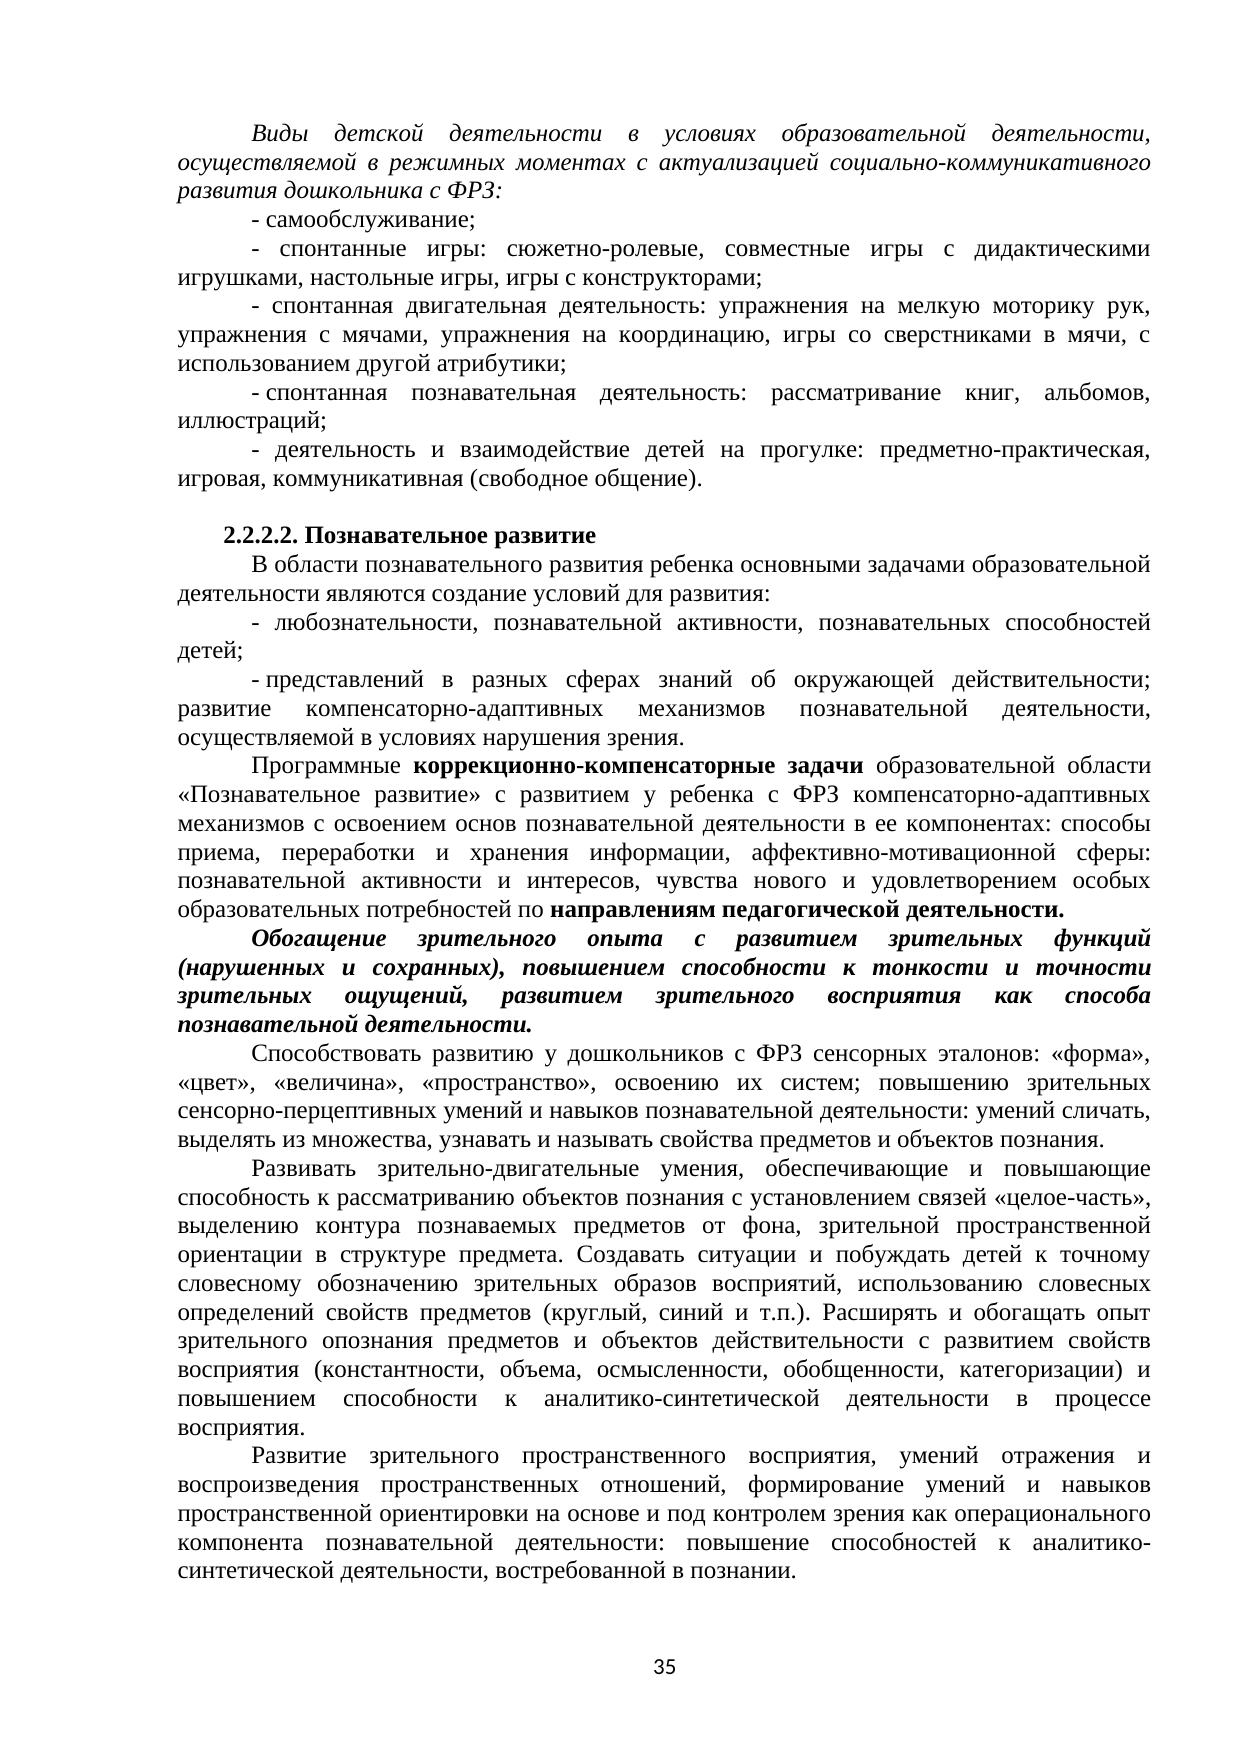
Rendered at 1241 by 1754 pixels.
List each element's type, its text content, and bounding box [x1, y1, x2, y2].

text - представлений в разных сферах знаний об окружающей действительности; развитие компенсаторно-адаптивных механизмов познавательной деятельности, осуществляемой в условиях нарушения зрения. [177, 664, 1152, 751]
text - спонтанная двигательная деятельность: упражнения на мелкую моторику рук, упражнения с мячами, упражнения на координацию, игры со сверстниками в мячи, с использованием другой атрибутики; [177, 291, 1152, 377]
text - спонтанная познавательная деятельность: рассматривание книг, альбомов, иллюстраций; [177, 377, 1152, 434]
text - самообслуживание; [177, 204, 1152, 233]
text Развитие зрительного пространственного восприятия, умений отражения и воспроизведения пространственных отношений, формирование умений и навыков пространственной ориентировки на основе и под контролем зрения как операционального компонента познавательной деятельности: повышение способностей к аналитико-синтетической деятельности, востребованной в познании. [177, 1441, 1152, 1584]
text - спонтанные игры: сюжетно-ролевые, совместные игры с дидактическими игрушками, настольные игры, игры с конструкторами; [177, 233, 1152, 291]
text - деятельность и взаимодействие детей на прогулке: предметно-практическая, игровая, коммуникативная (свободное общение). [177, 434, 1152, 492]
text Способствовать развитию у дошкольников с ФРЗ сенсорных эталонов: «форма», «цвет», «величина», «пространство», освоению их систем; повышению зрительных сенсорно-перцептивных умений и навыков познавательной деятельности: умений сличать, выделять из множества, узнавать и называть свойства предметов и объектов познания. [177, 1038, 1152, 1153]
text Виды детской деятельности в условиях образовательной деятельности, осуществляемой в режимных моментах с актуализацией социально-коммуникативного развития дошкольника с ФРЗ: [177, 118, 1152, 204]
text - любознательности, познавательной активности, познавательных способностей детей; [177, 607, 1152, 664]
text Обогащение зрительного опыта c развитием зрительных функций (нарушенных и сохранных), повышением способности к тонкоcти и точности зрительных ощущений, развитием зрительного восприятия как способа познавательной деятельности. [177, 923, 1152, 1038]
text Развивать зрительно-двигательные умения, обеспечивающие и повышающие способность к рассматриванию объектов познания с установлением связей «целое-часть», выделению контура познаваемых предметов от фона, зрительной пространственной ориентации в структуре предмета. Создавать ситуации и побуждать детей к точному словесному обозначению зрительных образов восприятий, использованию словесных определений свойств предметов (круглый, синий и т.п.). Расширять и обогащать опыт зрительного опознания предметов и объектов действительности с развитием свойств восприятия (константности, объема, осмысленности, обобщенности, категоризации) и повышением способности к аналитико-синтетической деятельности в процессе восприятия. [177, 1153, 1152, 1441]
text 2.2.2.2. Познавательное развитие [223, 521, 1093, 549]
text В области познавательного развития ребенка основными задачами образовательной деятельности являются создание условий для развития: [177, 549, 1152, 607]
text Программные коррекционно-компенсаторные задачи образовательной области «Познавательное развитие» с развитием у ребенка с ФРЗ компенсаторно-адаптивных механизмов с освоением основ познавательной деятельности в ее компонентах: способы приема, переработки и хранения информации, аффективно-мотивационной сферы: познавательной активности и интересов, чувства нового и удовлетворением особых образовательных потребностей по направлениям педагогической деятельности. [177, 751, 1152, 923]
